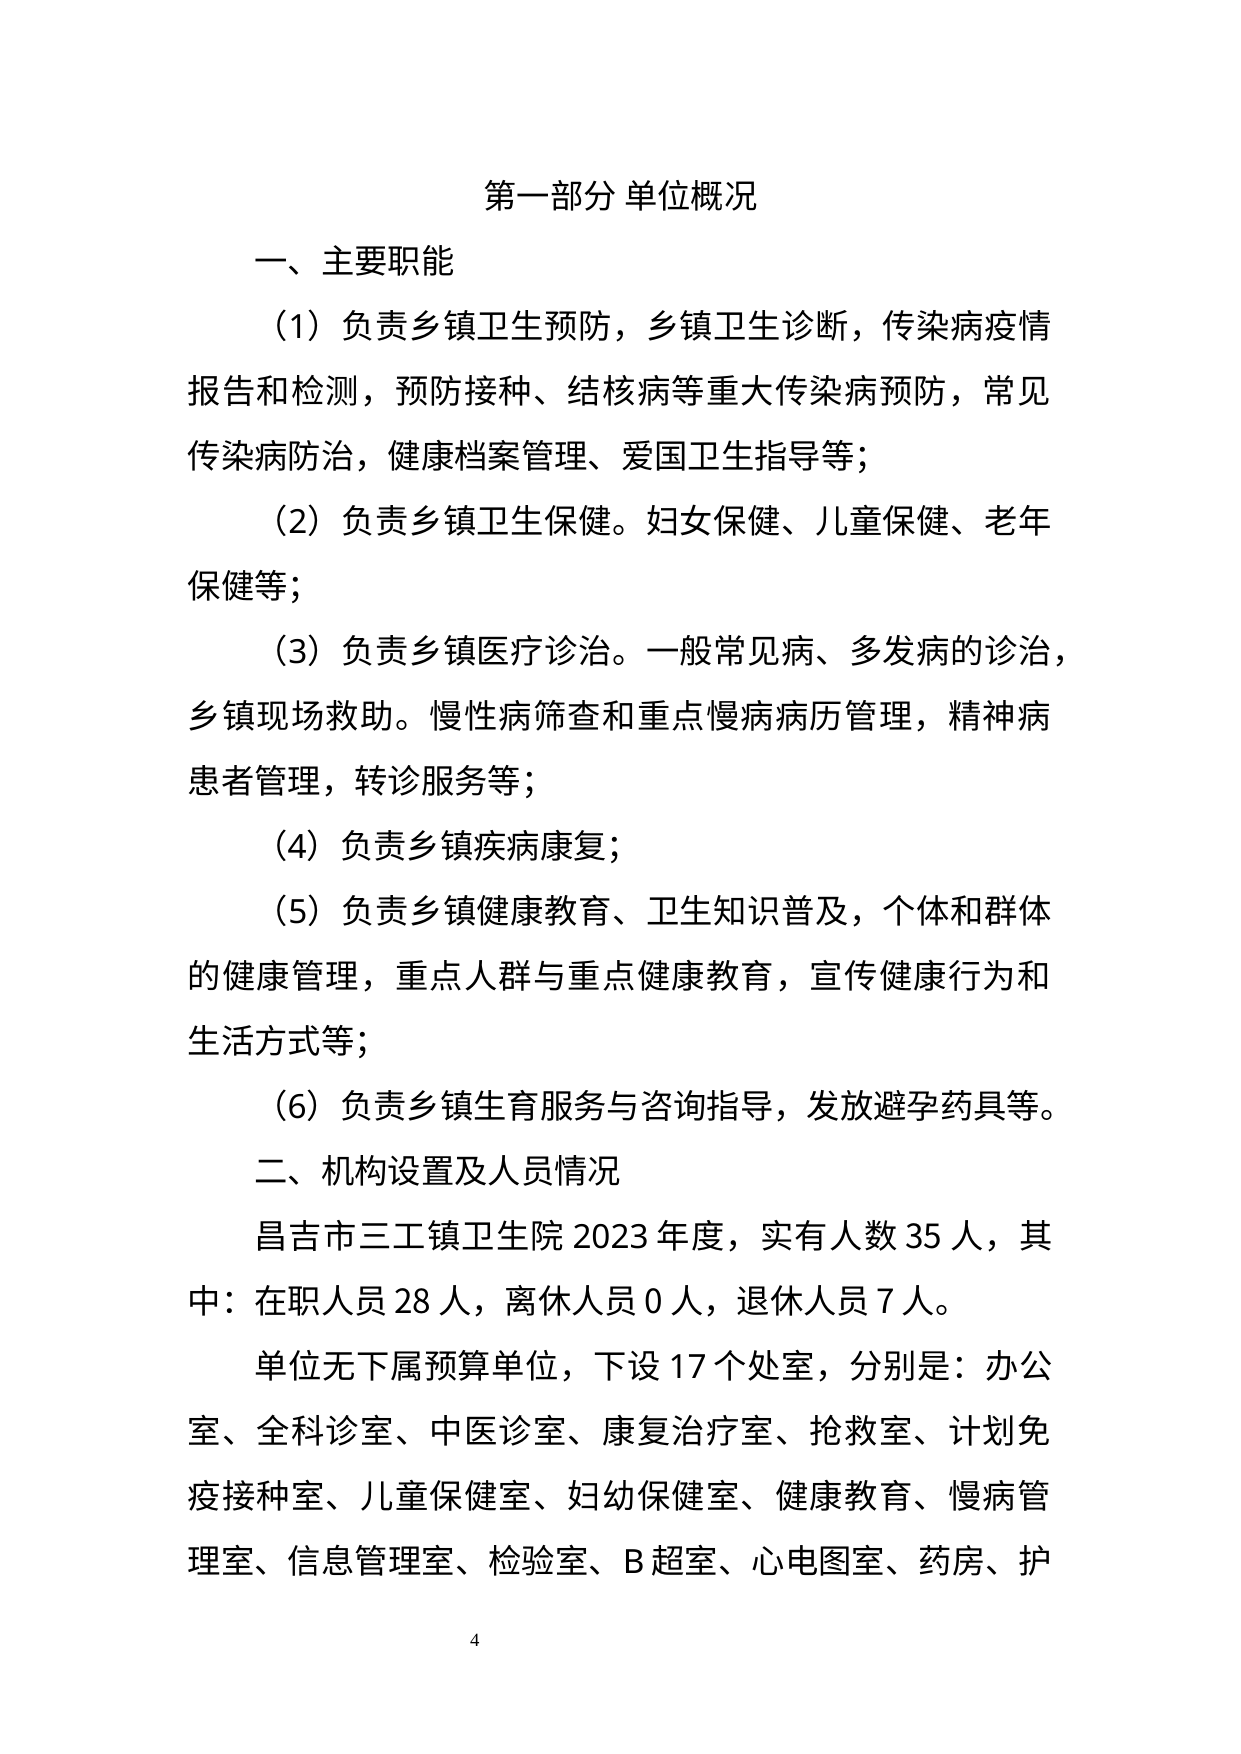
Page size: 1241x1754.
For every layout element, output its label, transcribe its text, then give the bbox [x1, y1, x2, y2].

text （1）负责乡镇卫生预防，乡镇卫生诊断，传染病疫情报告和检测，预防接种、结核病等重大传染病预防，常见传染病防治，健康档案管理、爱国卫生指导等； [187, 292, 1053, 487]
text （6）负责乡镇生育服务与咨询指导，发放避孕药具等。 [187, 1072, 1053, 1137]
text 第一部分 单位概况 [187, 162, 1053, 227]
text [187, 1332, 1053, 1592]
text 二、机构设置及人员情况 [187, 1137, 1053, 1202]
text （3）负责乡镇医疗诊治。一般常见病、多发病的诊治，乡镇现场救助。慢性病筛查和重点慢病病历管理，精神病患者管理，转诊服务等； [187, 617, 1053, 812]
text （4）负责乡镇疾病康复； [187, 812, 1053, 877]
text （2）负责乡镇卫生保健。妇女保健、儿童保健、老年保健等； [187, 487, 1053, 617]
text 一、主要职能 [187, 227, 1053, 292]
text 昌吉市三工镇卫生院2023年度，实有人数35人，其中：在职人员28人，离休人员0人，退休人员7人。 [187, 1202, 1053, 1332]
text （5）负责乡镇健康教育、卫生知识普及，个体和群体的健康管理，重点人群与重点健康教育，宣传健康行为和生活方式等； [187, 877, 1053, 1072]
